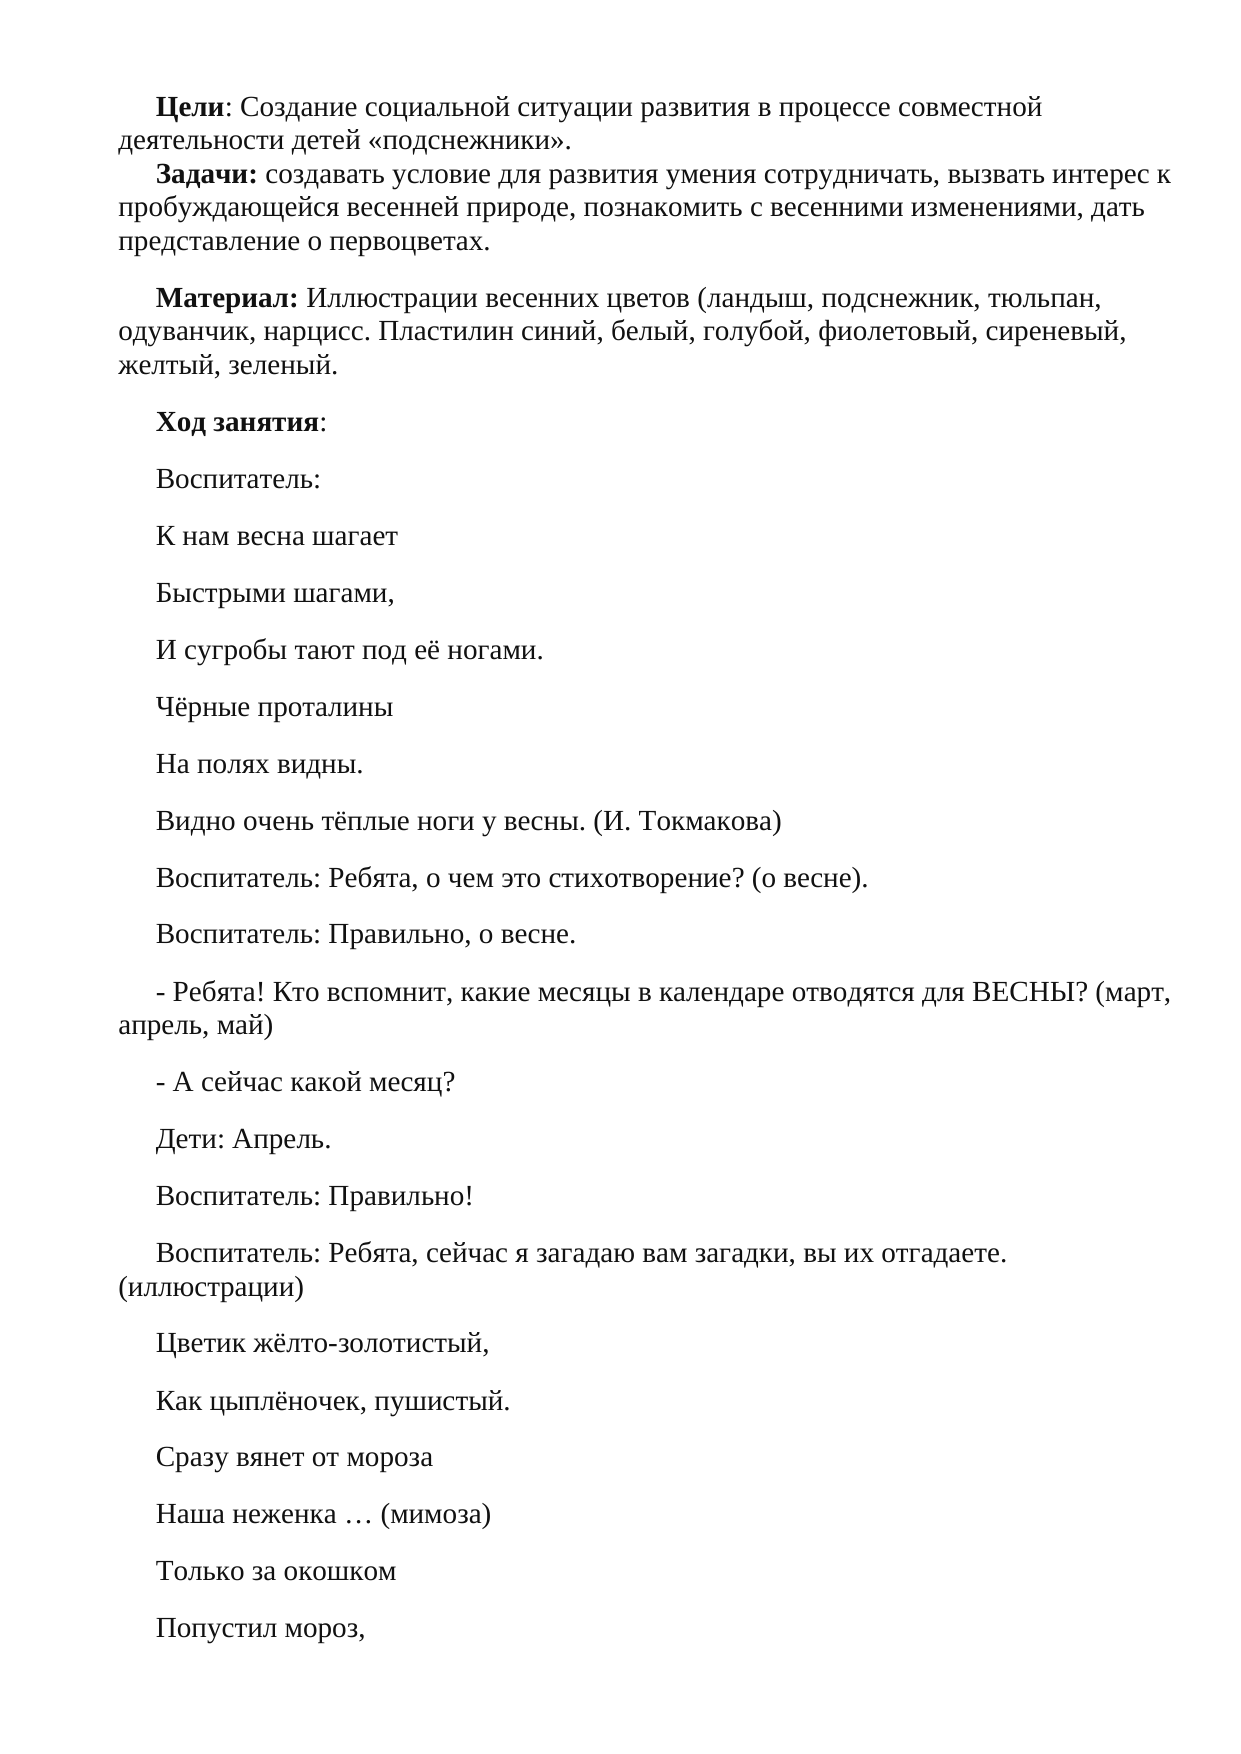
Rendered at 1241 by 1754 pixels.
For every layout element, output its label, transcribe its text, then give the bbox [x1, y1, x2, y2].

text Сразу вянет от мороза [118, 1439, 1181, 1473]
text Цветик жёлто-золотистый, [118, 1326, 1181, 1359]
text Только за окошком [118, 1553, 1181, 1587]
text - А сейчас какой месяц? [118, 1064, 1181, 1098]
text Как цыплёночек, пушистый. [118, 1383, 1181, 1416]
text Чёрные проталины [118, 689, 1181, 722]
text Воспитатель: Ребята, сейчас я загадаю вам загадки, вы их отгадаете. (иллюстрации) [118, 1235, 1181, 1302]
text Задачи: создавать условие для развития умения сотрудничать, вызвать интерес к пробуждающейся весенней природе, познакомить с весенними изменениями, дать представление о первоцветах. [118, 156, 1181, 256]
text - Ребята! Кто вспомнит, какие месяцы в календаре отводятся для ВЕСНЫ? (март, апрель, май) [118, 974, 1181, 1041]
text Воспитатель: Ребята, о чем это стихотворение? (о весне). [118, 860, 1181, 893]
text Быстрыми шагами, [118, 575, 1181, 608]
text Попустил мороз, [118, 1611, 1181, 1644]
text Воспитатель: Правильно! [118, 1178, 1181, 1212]
text Цели: Создание социальной ситуации развития в процессе совместной деятельности детей «подснежники». [118, 89, 1181, 156]
text К нам весна шагает [118, 518, 1181, 551]
text Видно очень тёплые ноги у весны. (И. Токмакова) [118, 803, 1181, 836]
text И сугробы тают под её ногами. [118, 632, 1181, 665]
text Воспитатель: Правильно, о весне. [118, 917, 1181, 950]
text Ход занятия: [118, 404, 1181, 437]
text Материал: Иллюстрации весенних цветов (ландыш, подснежник, тюльпан, одуванчик, нарцисс. Пластилин синий, белый, голубой, фиолетовый, сиреневый, желтый, зеленый. [118, 280, 1181, 380]
text На полях видны. [118, 746, 1181, 779]
text Воспитатель: [118, 461, 1181, 494]
text Наша неженка … (мимоза) [118, 1497, 1181, 1530]
text Дети: Апрель. [118, 1121, 1181, 1155]
